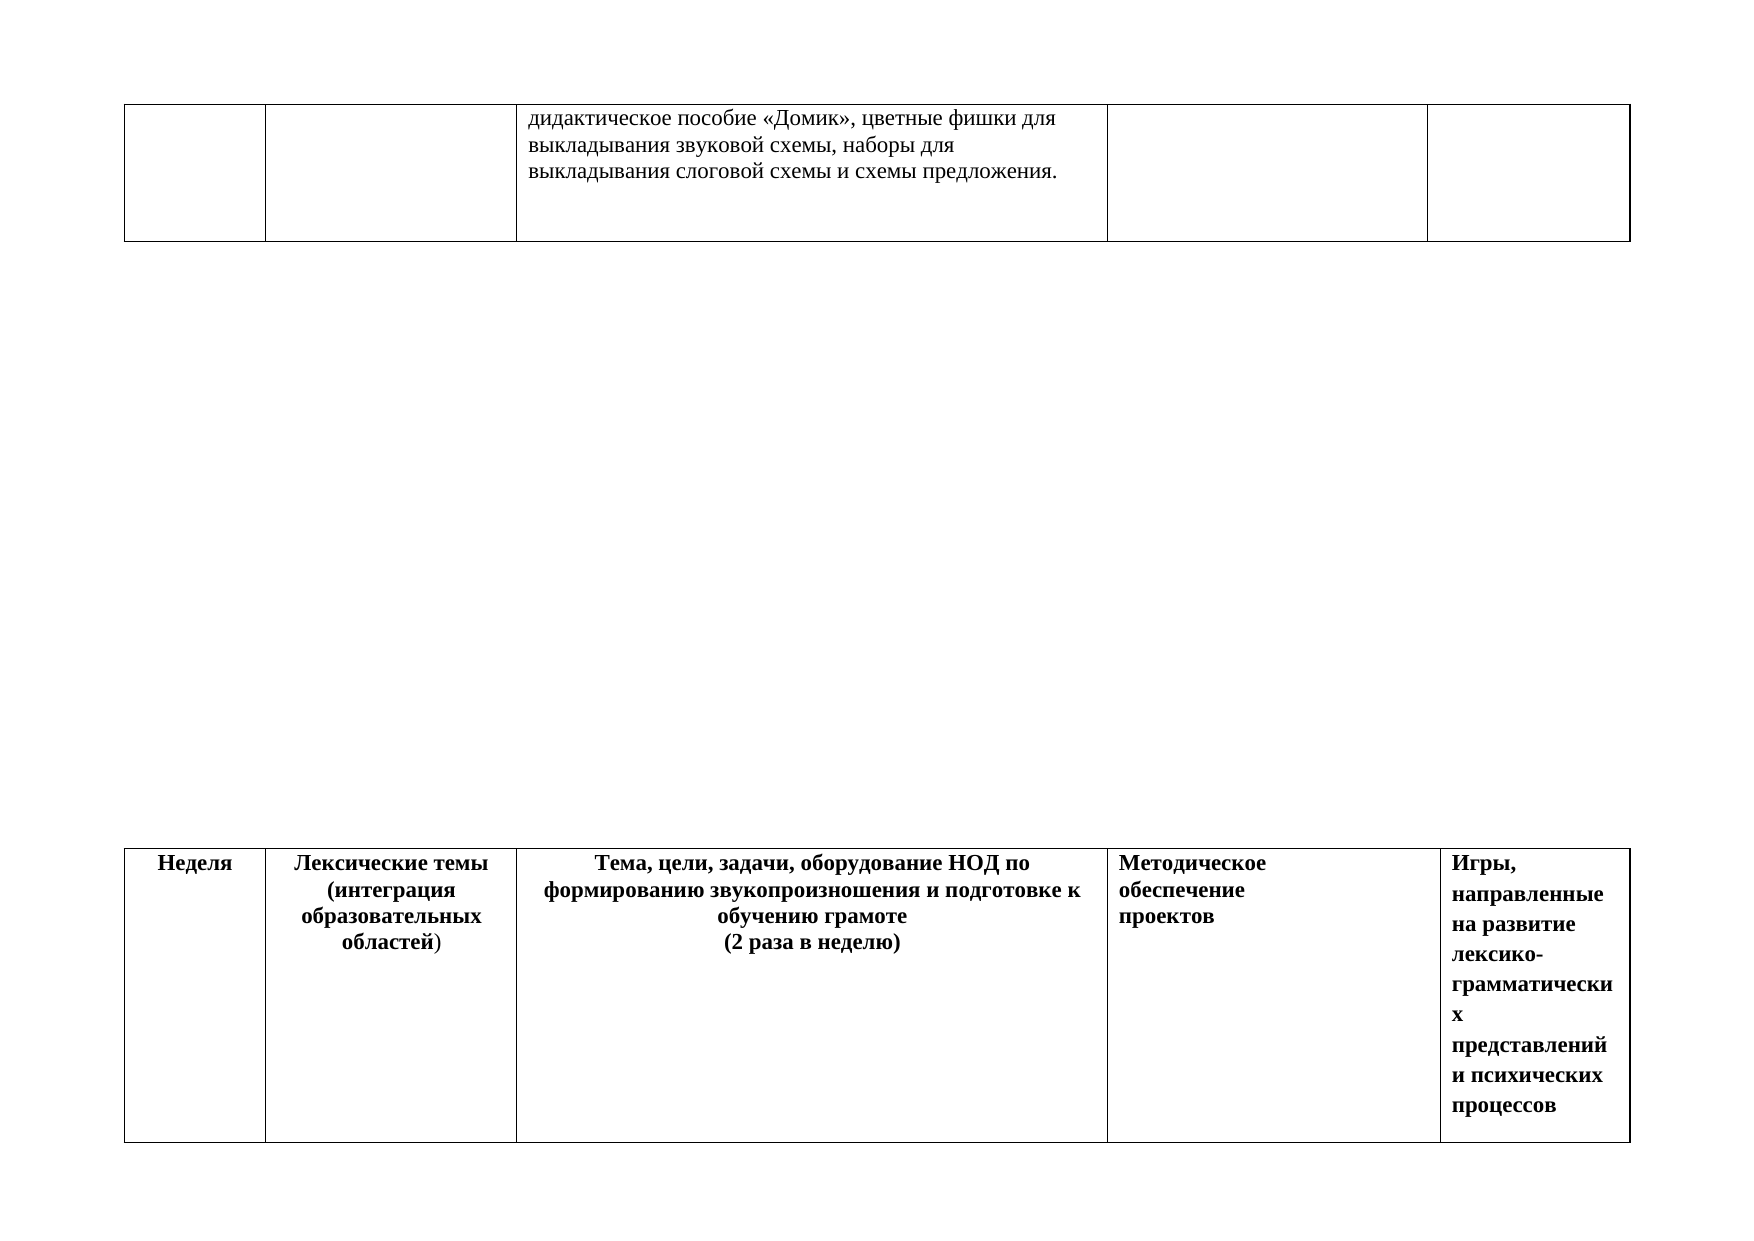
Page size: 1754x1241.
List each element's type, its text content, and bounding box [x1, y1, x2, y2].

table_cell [517, 105, 1107, 241]
table_header Неделя [125, 849, 265, 1142]
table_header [1441, 849, 1629, 1142]
table_cell [1428, 105, 1629, 241]
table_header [517, 849, 1107, 1142]
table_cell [125, 105, 265, 241]
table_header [1108, 849, 1440, 1142]
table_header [266, 849, 516, 1142]
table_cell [266, 105, 516, 241]
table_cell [1108, 105, 1427, 241]
